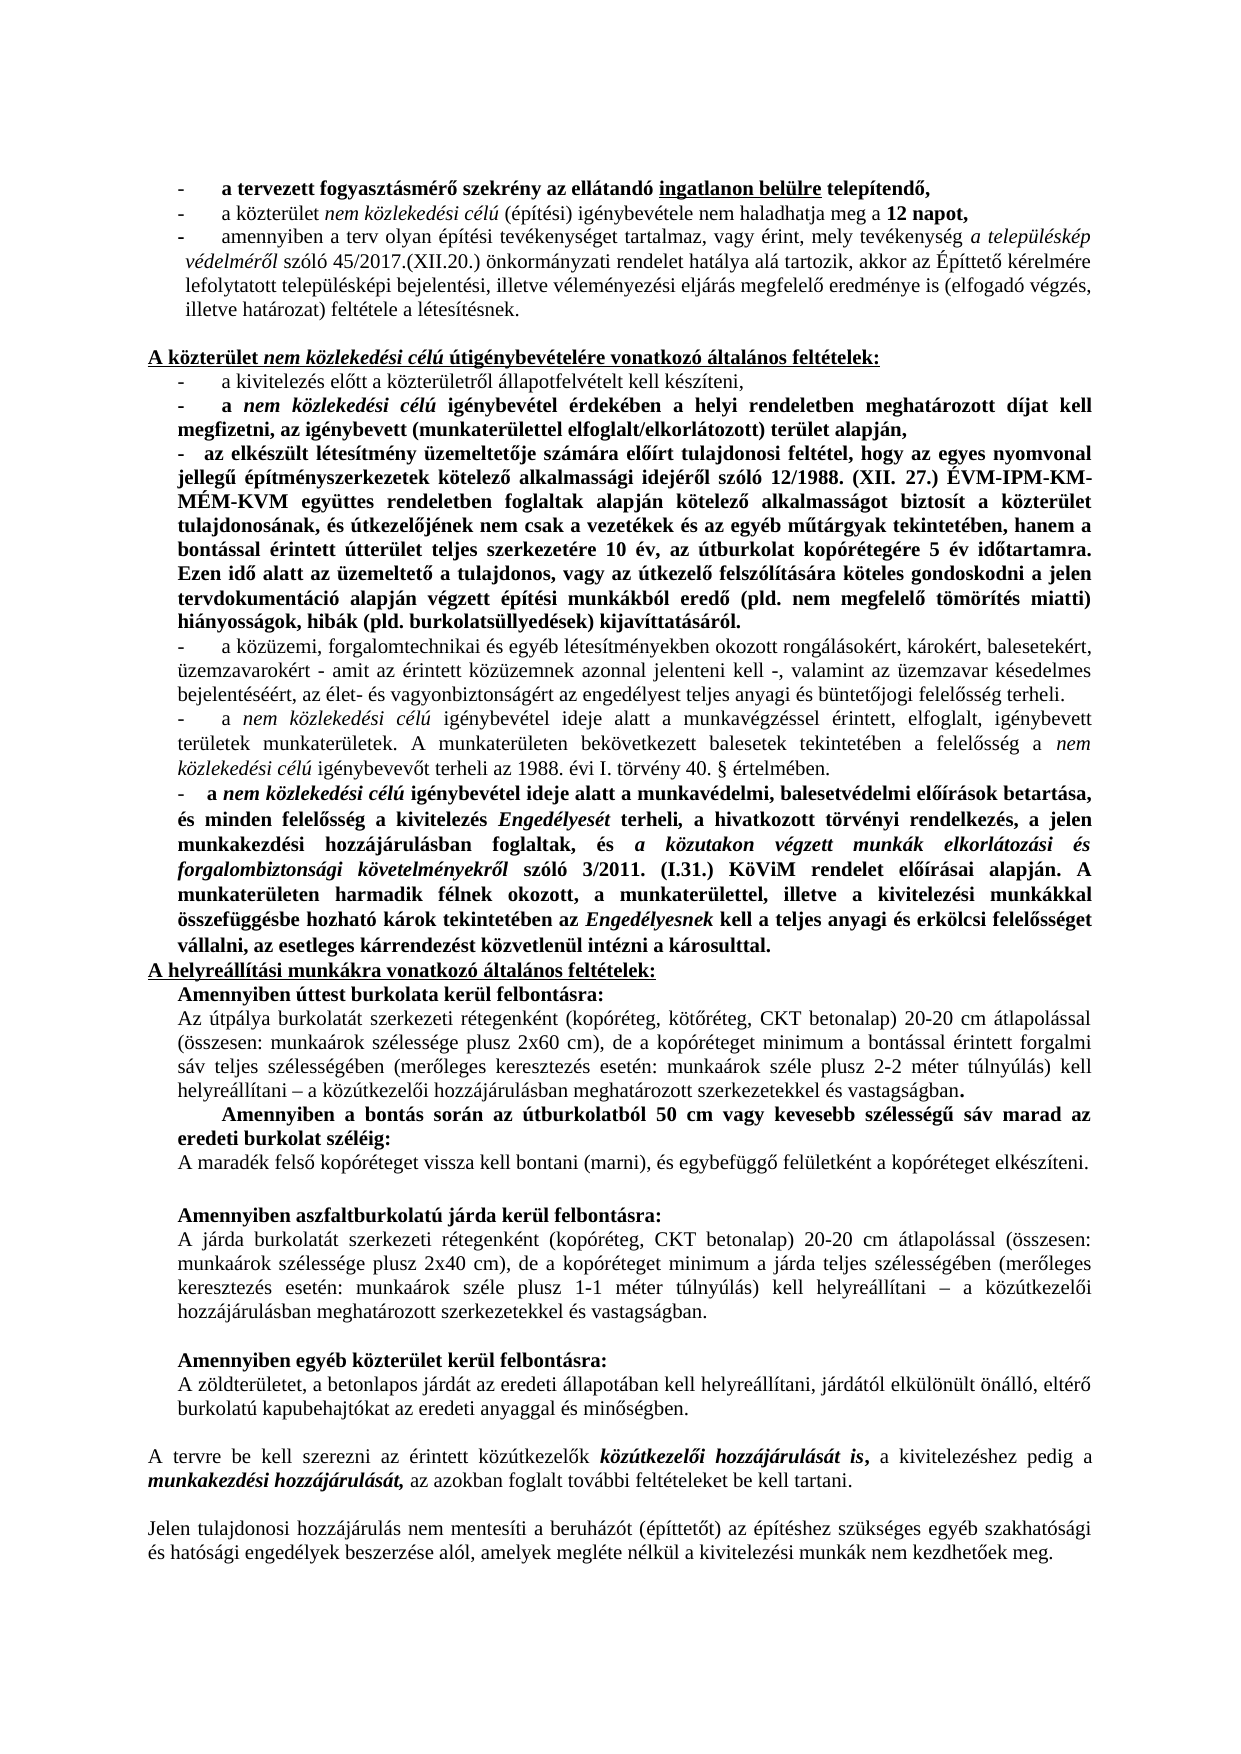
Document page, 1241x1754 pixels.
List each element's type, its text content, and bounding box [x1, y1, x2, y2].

text Az útpálya burkolatát szerkezeti rétegenként (kopóréteg, kötőréteg, CKT betonalap) 20-20 cm átlapolással (összesen: munkaárok szélessége plusz 2x60 cm), de a kopóréteget minimum a bontással érintett forgalmi sáv teljes szélességében (merőleges keresztezés esetén: munkaárok széle plusz 2-2 méter túlnyúlás) kell helyreállítani – a közútkezelői hozzájárulásban meghatározott szerkezetekkel és vastagságban. [177, 1006, 1093, 1102]
list a nem közlekedési célú igénybevétel ideje alatt a munkavégzéssel érintett, elfoglalt, igénybevett területek munkaterületek. A munkaterületen bekövetkezett balesetek tekintetében a felelősség a nem közlekedési célú igénybevevőt terheli az 1988. évi I. törvény 40. § értelmében. [177, 706, 1093, 780]
list a közüzemi, forgalomtechnikai és egyéb létesítményekben okozott rongálásokért, károkért, balesetekért, üzemzavarokért - amit az érintett közüzemnek azonnal jelenteni kell -, valamint az üzemzavar késedelmes bejelentéséért, az élet- és vagyonbiztonságért az engedélyest teljes anyagi és büntetőjogi felelősség terheli. [177, 633, 1093, 706]
list a nem közlekedési célú igénybevétel ideje alatt a munkavédelmi, balesetvédelmi előírások betartása, és minden felelősség a kivitelezés Engedélyesét terheli, a hivatkozott törvényi rendelkezés, a jelen munkakezdési hozzájárulásban foglaltak, és a közutakon végzett munkák elkorlátozási és forgalombiztonsági követelményekről szóló 3/2011. (I.31.) KöViM rendelet előírásai alapján. A munkaterületen harmadik félnek okozott, a munkaterülettel, illetve a kivitelezési munkákkal összefüggésbe hozható károk tekintetében az Engedélyesnek kell a teljes anyagi és erkölcsi felelősséget vállalni, az esetleges kárrendezést közvetlenül intézni a károsulttal. [177, 781, 1093, 957]
text A maradék felső kopóréteget vissza kell bontani (marni), és egybefüggő felületként a kopóréteget elkészíteni. [177, 1150, 1093, 1174]
text A járda burkolatát szerkezeti rétegenként (kopóréteg, CKT betonalap) 20-20 cm átlapolással (összesen: munkaárok szélessége plusz 2x40 cm), de a kopóréteget minimum a járda teljes szélességében (merőleges keresztezés esetén: munkaárok széle plusz 1-1 méter túlnyúlás) kell helyreállítani – a közútkezelői hozzájárulásban meghatározott szerkezetekkel és vastagságban. [177, 1227, 1093, 1323]
list a nem közlekedési célú igénybevétel érdekében a helyi rendeletben meghatározott díjat kell megfizetni, az igénybevett (munkaterülettel elfoglalt/elkorlátozott) terület alapján, [177, 393, 1093, 441]
text A zöldterületet, a betonlapos járdát az eredeti állapotában kell helyreállítani, járdától elkülönült önálló, eltérő burkolatú kapubehajtókat az eredeti anyaggal és minőségben. [177, 1372, 1093, 1420]
text A közterület nem közlekedési célú útigénybevételére vonatkozó általános feltételek: [148, 345, 1093, 369]
text Amennyiben aszfaltburkolatú járda kerül felbontásra: [177, 1203, 1093, 1227]
text Amennyiben a bontás során az útburkolatból 50 cm vagy kevesebb szélességű sáv marad az eredeti burkolat széléig: [177, 1102, 1093, 1150]
list a tervezett fogyasztásmérő szekrény az ellátandó ingatlanon belülre telepítendő, [177, 176, 1093, 200]
text Amennyiben úttest burkolata kerül felbontásra: [177, 982, 1093, 1006]
list a kivitelezés előtt a közterületről állapotfelvételt kell készíteni, [177, 369, 1093, 393]
text A tervre be kell szerezni az érintett közútkezelők közútkezelői hozzájárulását is, a kivitelezéshez pedig a munkakezdési hozzájárulását, az azokban foglalt további feltételeket be kell tartani. [148, 1444, 1093, 1492]
text Amennyiben egyéb közterület kerül felbontásra: [177, 1347, 1093, 1372]
list az elkészült létesítmény üzemeltetője számára előírt tulajdonosi feltétel, hogy az egyes nyomvonal jellegű építményszerkezetek kötelező alkalmassági idejéről szóló 12/1988. (XII. 27.) ÉVM-IPM-KM-MÉM-KVM együttes rendeletben foglaltak alapján kötelező alkalmasságot biztosít a közterület tulajdonosának, és útkezelőjének nem csak a vezetékek és az egyéb műtárgyak tekintetében, hanem a bontással érintett útterület teljes szerkezetére 10 év, az útburkolat kopórétegére 5 év időtartamra. Ezen idő alatt az üzemeltető a tulajdonos, vagy az útkezelő felszólítására köteles gondoskodni a jelen tervdokumentáció alapján végzett építési munkákból eredő (pld. nem megfelelő tömörítés miatti) hiányosságok, hibák (pld. burkolatsüllyedések) kijavíttatásáról. [177, 441, 1093, 633]
list a közterület nem közlekedési célú (építési) igénybevétele nem haladhatja meg a 12 napot, [177, 200, 1093, 224]
list amennyiben a terv olyan építési tevékenységet tartalmaz, vagy érint, mely tevékenység a településkép védelméről szóló 45/2017.(XII.20.) önkormányzati rendelet hatálya alá tartozik, akkor az Építtető kérelmére lefolytatott településképi bejelentési, illetve véleményezési eljárás megfelelő eredménye is (elfogadó végzés, illetve határozat) feltétele a létesítésnek. [177, 224, 1093, 321]
text Jelen tulajdonosi hozzájárulás nem mentesíti a beruházót (építtetőt) az építéshez szükséges egyéb szakhatósági és hatósági engedélyek beszerzése alól, amelyek megléte nélkül a kivitelezési munkák nem kezdhetőek meg. [148, 1516, 1093, 1564]
text A helyreállítási munkákra vonatkozó általános feltételek: [148, 958, 1093, 982]
